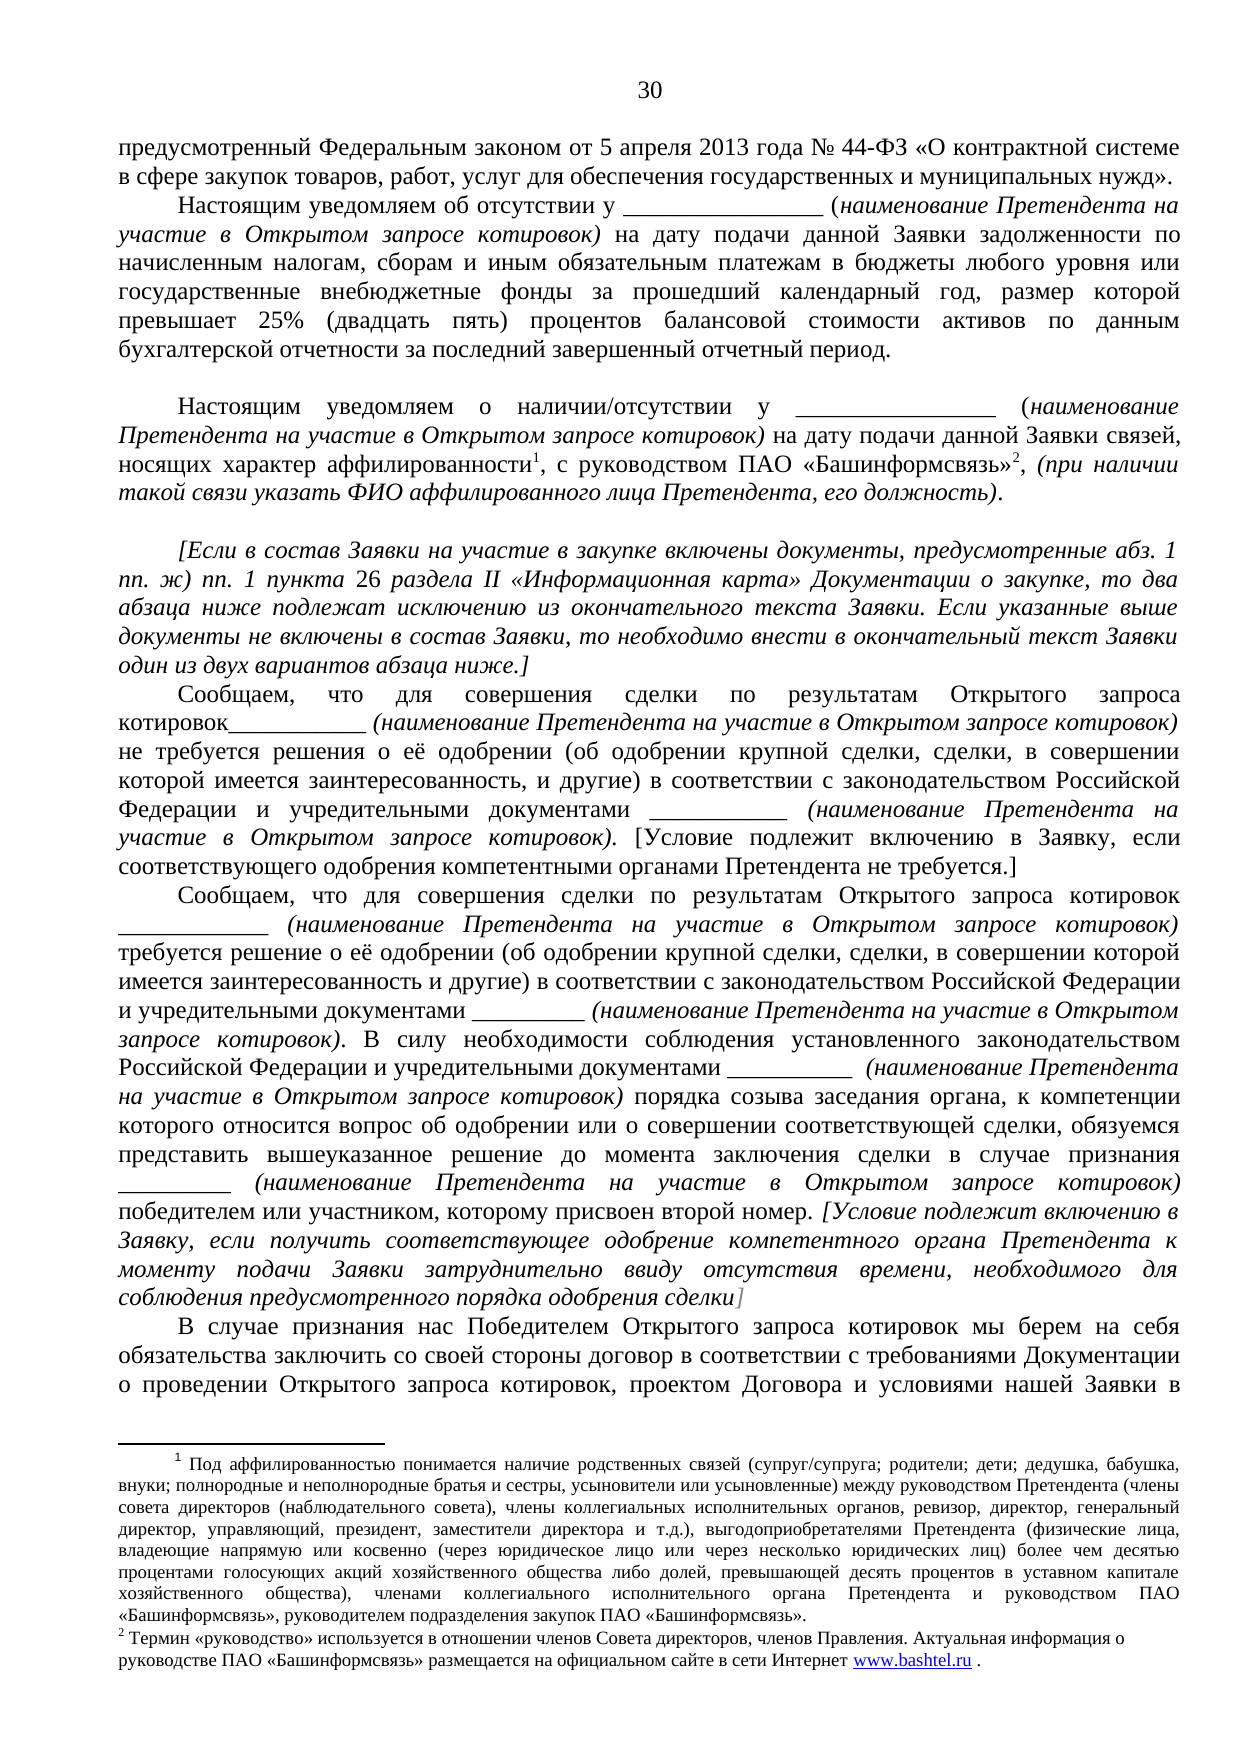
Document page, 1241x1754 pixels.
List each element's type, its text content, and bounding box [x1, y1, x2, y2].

text Сообщаем, что для совершения сделки по результатам Открытого запроса котировок ____________ (наименование Претендента на участие в Открытом запросе котировок) требуется решение о её одобрении (об одобрении крупной сделки, сделки, в совершении которой имеется заинтересованность и другие) в соответствии с законодательством Российской Федерации и учредительными документами _________ (наименование Претендента на участие в Открытом запросе котировок). В силу необходимости соблюдения установленного законодательством Российской Федерации и учредительными документами __________ (наименование Претендента на участие в Открытом запросе котировок) порядка созыва заседания органа, к компетенции которого относится вопрос об одобрении или о совершении соответствующей сделки, обязуемся представить вышеуказанное решение до момента заключения сделки в случае признания _________ (наименование Претендента на участие в Открытом запросе котировок) победителем или участником, которому присвоен второй номер. [Условие подлежит включению в Заявку, если получить соответствующее одобрение компетентного органа Претендента к моменту подачи Заявки затруднительно ввиду отсутствия времени, необходимого для соблюдения предусмотренного порядка одобрения сделки] [118, 880, 1181, 1311]
text Сообщаем, что для совершения сделки по результатам Открытого запроса котировок___________ (наименование Претендента на участие в Открытом запросе котировок) не требуется решения о её одобрении (об одобрении крупной сделки, сделки, в совершении которой имеется заинтересованность, и другие) в соответствии с законодательством Российской Федерации и учредительными документами ___________ (наименование Претендента на участие в Открытом запросе котировок). [Условие подлежит включению в Заявку, если соответствующего одобрения компетентными органами Претендента не требуется.] [118, 679, 1181, 880]
text Настоящим уведомляем о наличии/отсутствии у ________________ (наименование Претендента на участие в Открытом запросе котировок) на дату подачи данной Заявки связей, носящих характер аффилированности, с руководством ПАО «Башинформсвязь», (при наличии такой связи указать ФИО аффилированного лица Претендента, его должность). [118, 391, 1181, 506]
text [Если в состав Заявки на участие в закупке включены документы, предусмотренные абз. 1 пп. ж) пп. 1 пункта 26 раздела II «Информационная карта» Документации о закупке, то два абзаца ниже подлежат исключению из окончательного текста Заявки. Если указанные выше документы не включены в состав Заявки, то необходимо внести в окончательный текст Заявки один из двух вариантов абзаца ниже.] [118, 535, 1181, 679]
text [118, 1311, 1181, 1397]
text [118, 132, 1181, 190]
text Настоящим уведомляем об отсутствии у ________________ (наименование Претендента на участие в Открытом запросе котировок) на дату подачи данной Заявки задолженности по начисленным налогам, сборам и иным обязательным платежам в бюджеты любого уровня или государственные внебюджетные фонды за прошедший календарный год, размер которой превышает 25% (двадцать пять) процентов балансовой стоимости активов по данным бухгалтерской отчетности за последний завершенный отчетный период. [118, 190, 1181, 362]
